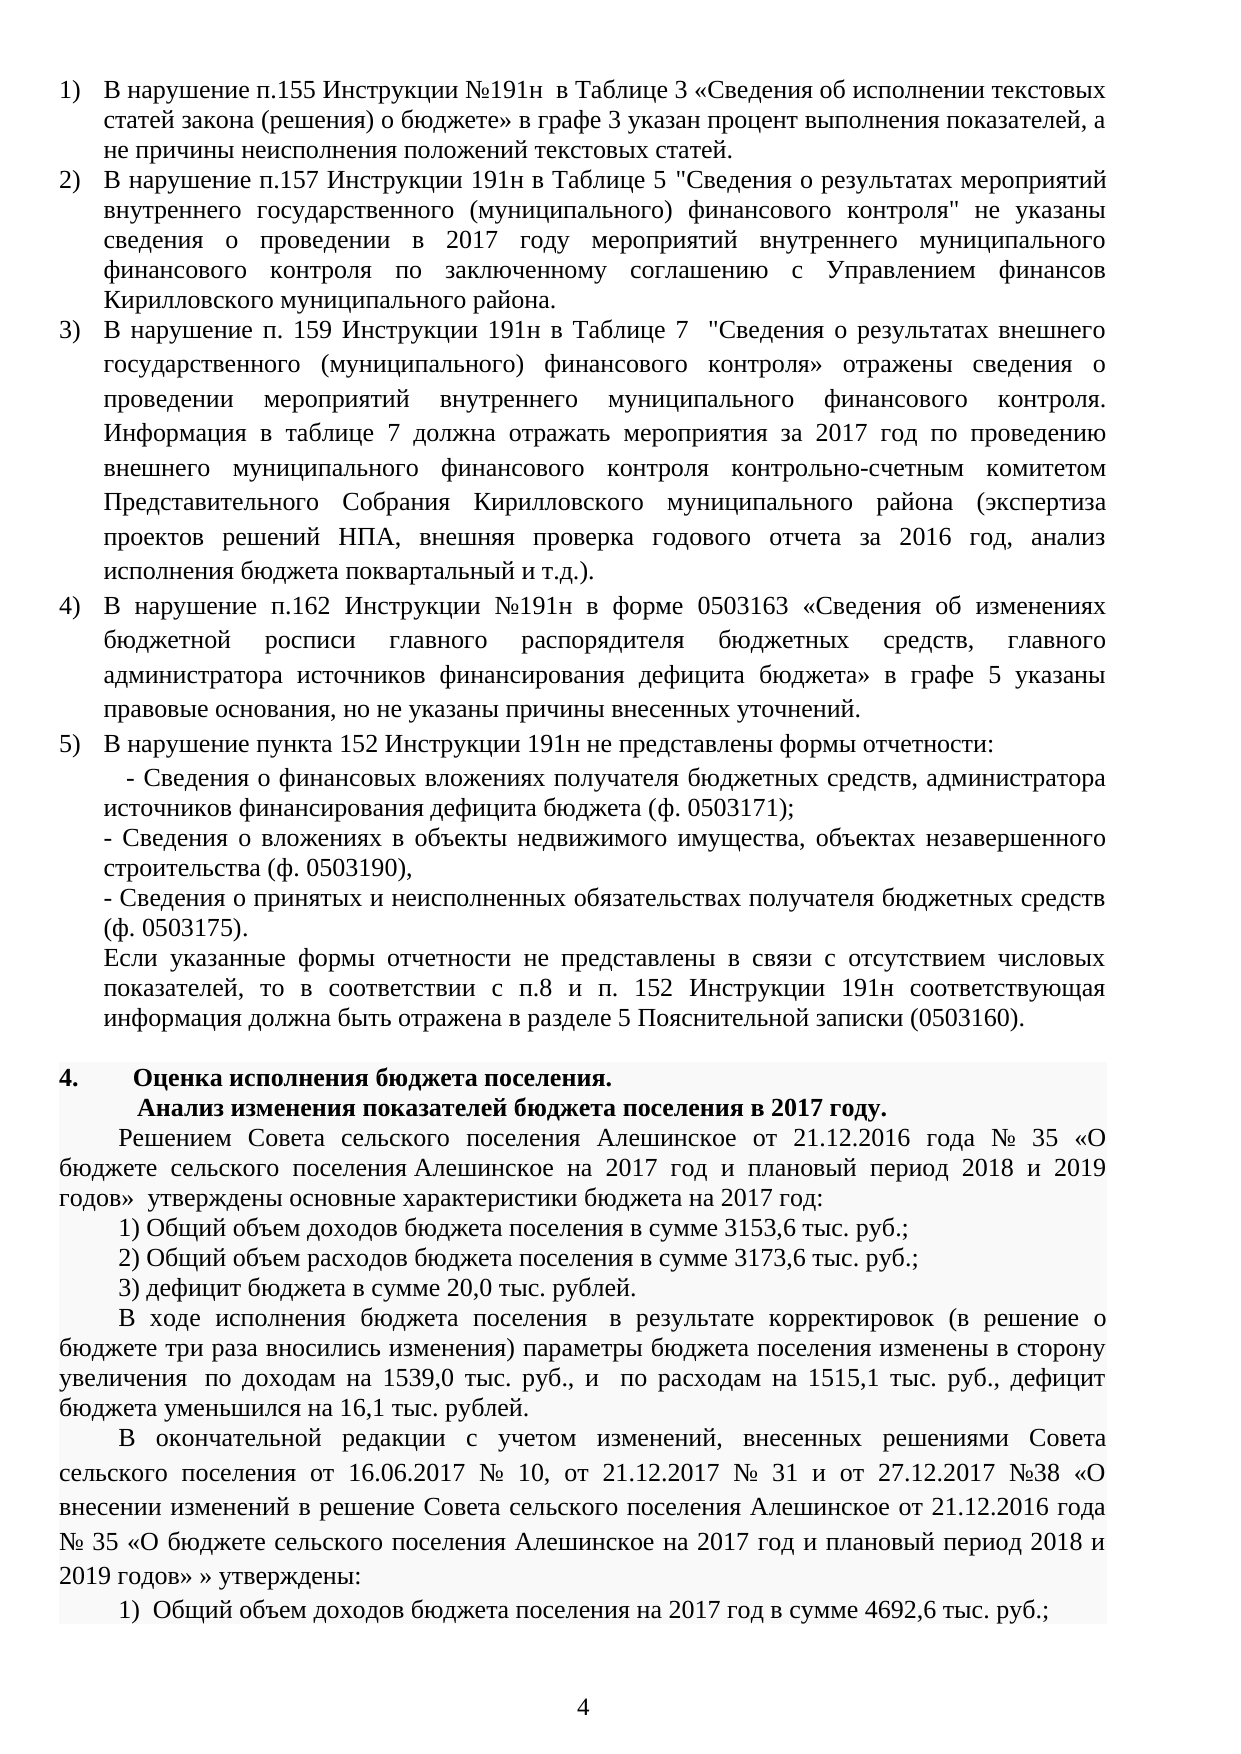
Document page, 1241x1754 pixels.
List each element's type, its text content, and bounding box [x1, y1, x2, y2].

text 3) дефицит бюджета в сумме 20,0 тыс. рублей. [59, 1272, 1107, 1302]
list В нарушение п.155 Инструкции №191н в Таблице 3 «Сведения об исполнении текстовых статей закона (решения) о бюджете» в графе 3 указан процент выполнения показателей, а не причины неисполнения положений текстовых статей. [59, 74, 1107, 164]
text 1) Общий объем доходов бюджета поселения на 2017 год в сумме 4692,6 тыс. руб.; [59, 1594, 1107, 1624]
list В нарушение п. 159 Инструкции 191н в Таблице 7 "Сведения о результатах внешнего государственного (муниципального) финансового контроля» отражены сведения о проведении мероприятий внутреннего муниципального финансового контроля. Информация в таблице 7 должна отражать мероприятия за 2017 год по проведению внешнего муниципального финансового контроля контрольно-счетным комитетом Представительного Собрания Кирилловского муниципального района (экспертиза проектов решений НПА, внешняя проверка годового отчета за 2016 год, анализ исполнения бюджета поквартальный и т.д.). [59, 314, 1107, 585]
text 2) Общий объем расходов бюджета поселения в сумме 3173,6 тыс. руб.; [59, 1242, 1107, 1272]
list Оценка исполнения бюджета поселения. [59, 1062, 1107, 1092]
text Решением Совета сельского поселения Алешинское от 21.12.2016 года № 35 «О бюджете сельского поселения Алешинское на 2017 год и плановый период 2018 и 2019 годов» утверждены основные характеристики бюджета на 2017 год: [59, 1122, 1107, 1212]
text В окончательной редакции с учетом изменений, внесенных решениями Совета сельского поселения от 16.06.2017 № 10, от 21.12.2017 № 31 и от 27.12.2017 №38 «О внесении изменений в решение Совета сельского поселения Алешинское от 21.12.2016 года № 35 «О бюджете сельского поселения Алешинское на 2017 год и плановый период 2018 и 2019 годов» » утверждены: [59, 1422, 1107, 1590]
list В нарушение п.162 Инструкции №191н в форме 0503163 «Сведения об изменениях бюджетной росписи главного распорядителя бюджетных средств, главного администратора источников финансирования дефицита бюджета» в графе 5 указаны правовые основания, но не указаны причины внесенных уточнений. [59, 590, 1107, 723]
list Анализ изменения показателей бюджета поселения в 2017 году. [59, 1092, 1107, 1122]
list - Сведения о вложениях в объекты недвижимого имущества, объектах незавершенного строительства (ф. 0503190), [59, 822, 1107, 882]
text 1) Общий объем доходов бюджета поселения в сумме 3153,6 тыс. руб.; [59, 1212, 1107, 1242]
list В нарушение пункта 152 Инструкции 191н не представлены формы отчетности: [59, 728, 1107, 758]
list В нарушение п.157 Инструкции 191н в Таблице 5 "Сведения о результатах мероприятий внутреннего государственного (муниципального) финансового контроля" не указаны сведения о проведении в 2017 году мероприятий внутреннего муниципального финансового контроля по заключенному соглашению с Управлением финансов Кирилловского муниципального района. [59, 164, 1107, 314]
list - Сведения о принятых и неисполненных обязательствах получателя бюджетных средств (ф. 0503175). [59, 882, 1107, 942]
text В ходе исполнения бюджета поселения в результате корректировок (в решение о бюджете три раза вносились изменения) параметры бюджета поселения изменены в сторону увеличения по доходам на 1539,0 тыс. руб., и по расходам на 1515,1 тыс. руб., дефицит бюджета уменьшился на 16,1 тыс. рублей. [59, 1302, 1107, 1422]
list Если указанные формы отчетности не представлены в связи с отсутствием числовых показателей, то в соответствии с п.8 и п. 152 Инструкции 191н соответствующая информация должна быть отражена в разделе 5 Пояснительной записки (0503160). [59, 942, 1107, 1032]
list - Сведения о финансовых вложениях получателя бюджетных средств, администратора источников финансирования дефицита бюджета (ф. 0503171); [59, 762, 1107, 822]
